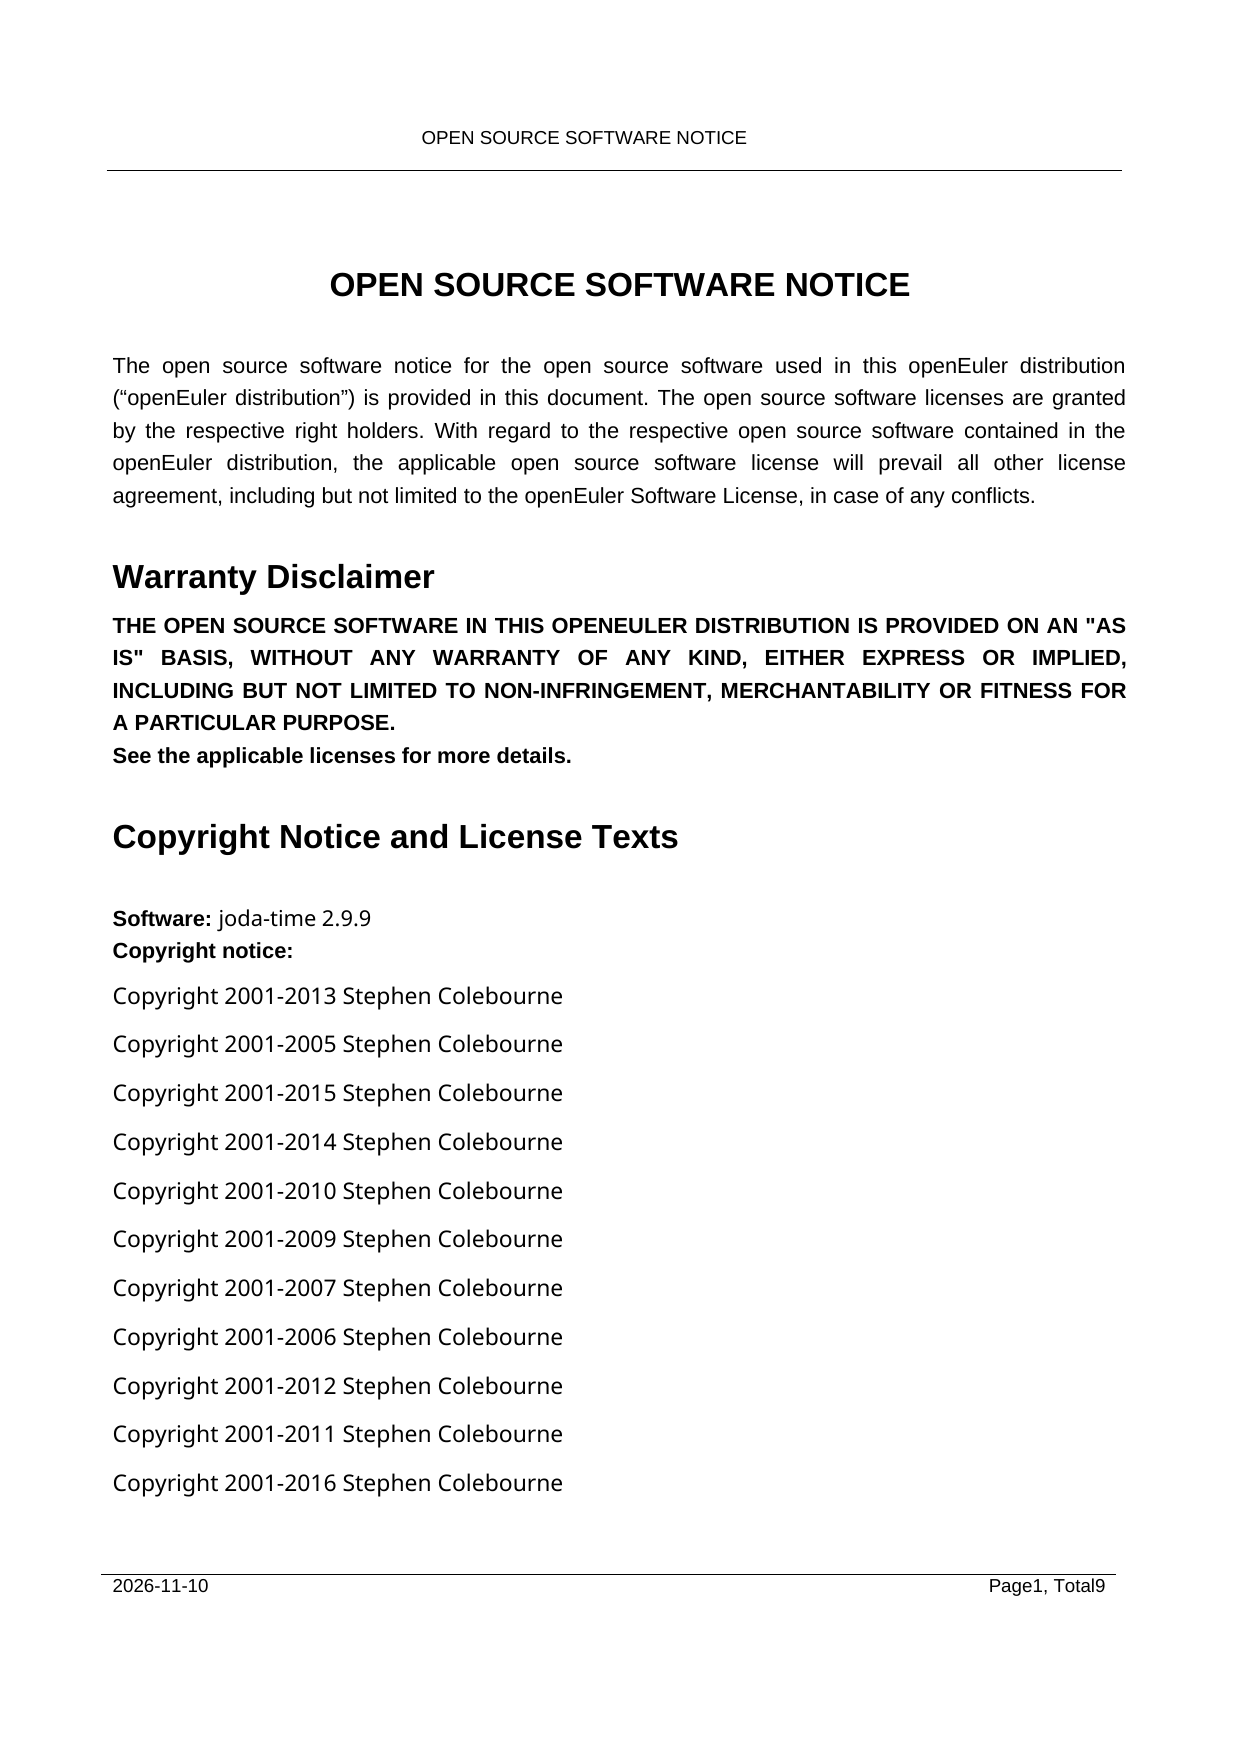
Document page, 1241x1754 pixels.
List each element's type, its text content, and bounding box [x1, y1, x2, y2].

text Copyright Notice and License Texts [112, 804, 1128, 869]
text THE OPEN SOURCE SOFTWARE IN THIS OPENEULER DISTRIBUTION IS PROVIDED ON AN "AS IS" BASIS, WITHOUT ANY WARRANTY OF ANY KIND, EITHER EXPRESS OR IMPLIED, INCLUDING BUT NOT LIMITED TO NON-INFRINGEMENT, MERCHANTABILITY OR FITNESS FOR A PARTICULAR PURPOSE. See the applicable licenses for more details. [112, 609, 1128, 771]
text Copyright notice: [112, 934, 1128, 966]
text Copyright 2001-2013 Stephen Colebourne Copyright 2001-2005 Stephen Colebourne Copyright 2001-2015 Stephen Colebourne Copyright 2001-2014 Stephen Colebourne Copyright 2001-2010 Stephen Colebourne Copyright 2001-2009 Stephen Colebourne Copyright 2001-2007 Stephen Colebourne Copyright 2001-2006 Stephen Colebourne Copyright 2001-2012 Stephen Colebourne Copyright 2001-2011 Stephen Colebourne Copyright 2001-2016 Stephen Colebourne [112, 979, 1128, 1548]
text Software: joda-time 2.9.9 [112, 901, 1128, 934]
text The open source software notice for the open source software used in this openEuler distribution (“openEuler distribution”) is provided in this document. The open source software licenses are granted by the respective right holders. With regard to the respective open source software contained in the openEuler distribution, the applicable open source software license will prevail all other license agreement, including but not limited to the openEuler Software License, in case of any conflicts. [112, 349, 1128, 511]
text OPEN SOURCE SOFTWARE NOTICE [112, 251, 1128, 316]
text Warranty Disclaimer [112, 544, 1128, 609]
